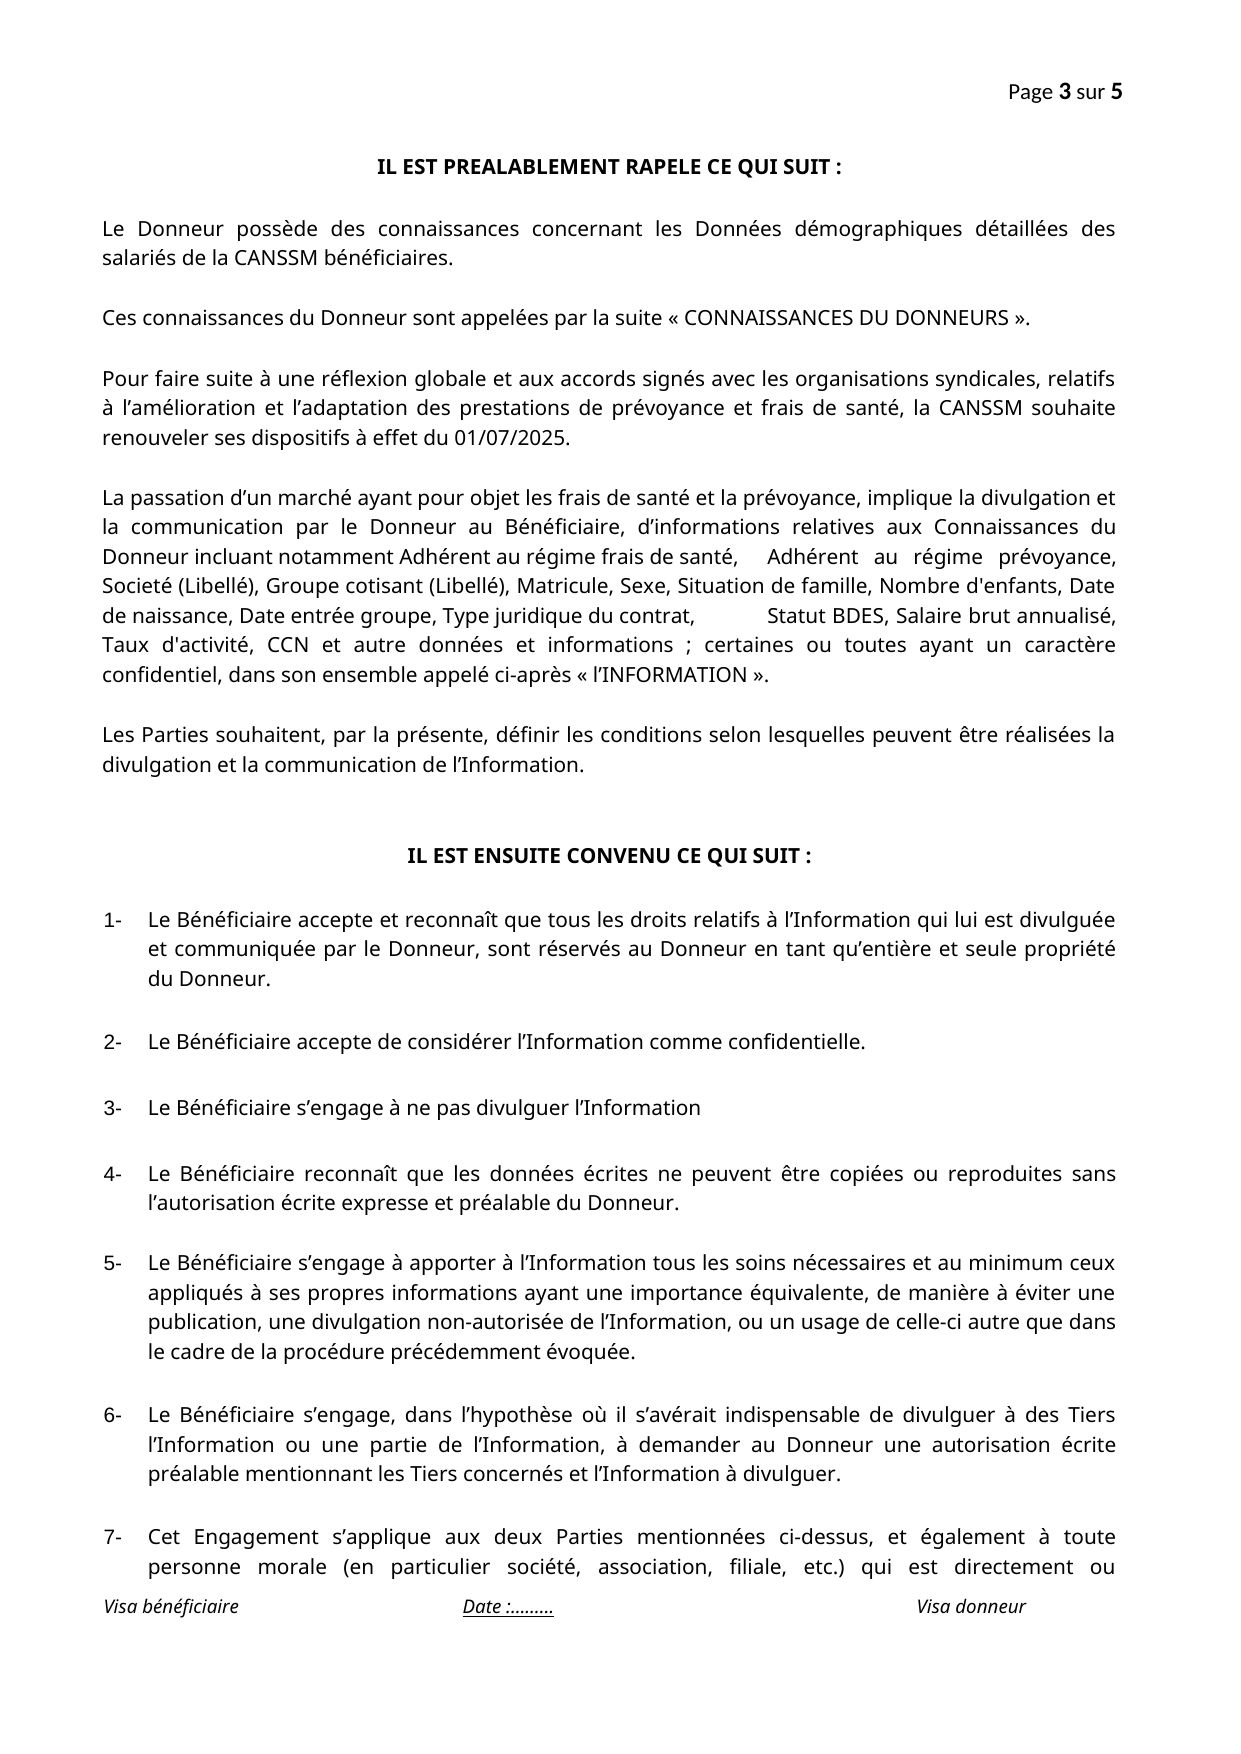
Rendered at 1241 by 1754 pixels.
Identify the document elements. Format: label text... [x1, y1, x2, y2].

text Les Parties souhaitent, par la présente, définir les conditions selon lesquelles peuvent être réalisées la divulgation et la communication de l’Information. [102, 720, 1117, 778]
list Le Bénéficiaire s’engage, dans l’hypothèse où il s’avérait indispensable de divulguer à des Tiers l’Information ou une partie de l’Information, à demander au Donneur une autorisation écrite préalable mentionnant les Tiers concernés et l’Information à divulguer. [103, 1400, 1117, 1488]
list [103, 1522, 1117, 1580]
text IL EST PREALABLEMENT RAPELE CE QUI SUIT : [103, 152, 1115, 181]
list Le Bénéficiaire accepte et reconnaît que tous les droits relatifs à l’Information qui lui est divulguée et communiquée par le Donneur, sont réservés au Donneur en tant qu’entière et seule propriété du Donneur. [103, 905, 1117, 992]
text IL EST ENSUITE CONVENU CE QUI SUIT : [103, 841, 1115, 869]
text Ces connaissances du Donneur sont appelées par la suite « CONNAISSANCES DU DONNEURS ». [102, 303, 1117, 332]
list Le Bénéficiaire accepte de considérer l’Information comme confidentielle. [103, 1027, 1117, 1055]
text Le Donneur possède des connaissances concernant les Données démographiques détaillées des salariés de la CANSSM bénéficiaires. [102, 214, 1117, 272]
list Le Bénéficiaire s’engage à ne pas divulguer l’Information [103, 1093, 1117, 1121]
list Le Bénéficiaire s’engage à apporter à l’Information tous les soins nécessaires et au minimum ceux appliqués à ses propres informations ayant une importance équivalente, de manière à éviter une publication, une divulgation non-autorisée de l’Information, ou un usage de celle-ci autre que dans le cadre de la procédure précédemment évoquée. [103, 1248, 1117, 1365]
list Le Bénéficiaire reconnaît que les données écrites ne peuvent être copiées ou reproduites sans l’autorisation écrite expresse et préalable du Donneur. [103, 1159, 1117, 1217]
text Pour faire suite à une réflexion globale et aux accords signés avec les organisations syndicales, relatifs à l’amélioration et l’adaptation des prestations de prévoyance et frais de santé, la CANSSM souhaite renouveler ses dispositifs à effet du 01/07/2025. [102, 364, 1117, 451]
text La passation d’un marché ayant pour objet les frais de santé et la prévoyance, implique la divulgation et la communication par le Donneur au Bénéficiaire, d’informations relatives aux Connaissances du Donneur incluant notamment Adhérent au régime frais de santé, Adhérent au régime prévoyance, Societé (Libellé), Groupe cotisant (Libellé), Matricule, Sexe, Situation de famille, Nombre d'enfants, Date de naissance, Date entrée groupe, Type juridique du contrat, Statut BDES, Salaire brut annualisé, Taux d'activité, CCN et autre données et informations ; certaines ou toutes ayant un caractère confidentiel, dans son ensemble appelé ci-après « l’INFORMATION ». [102, 483, 1117, 688]
